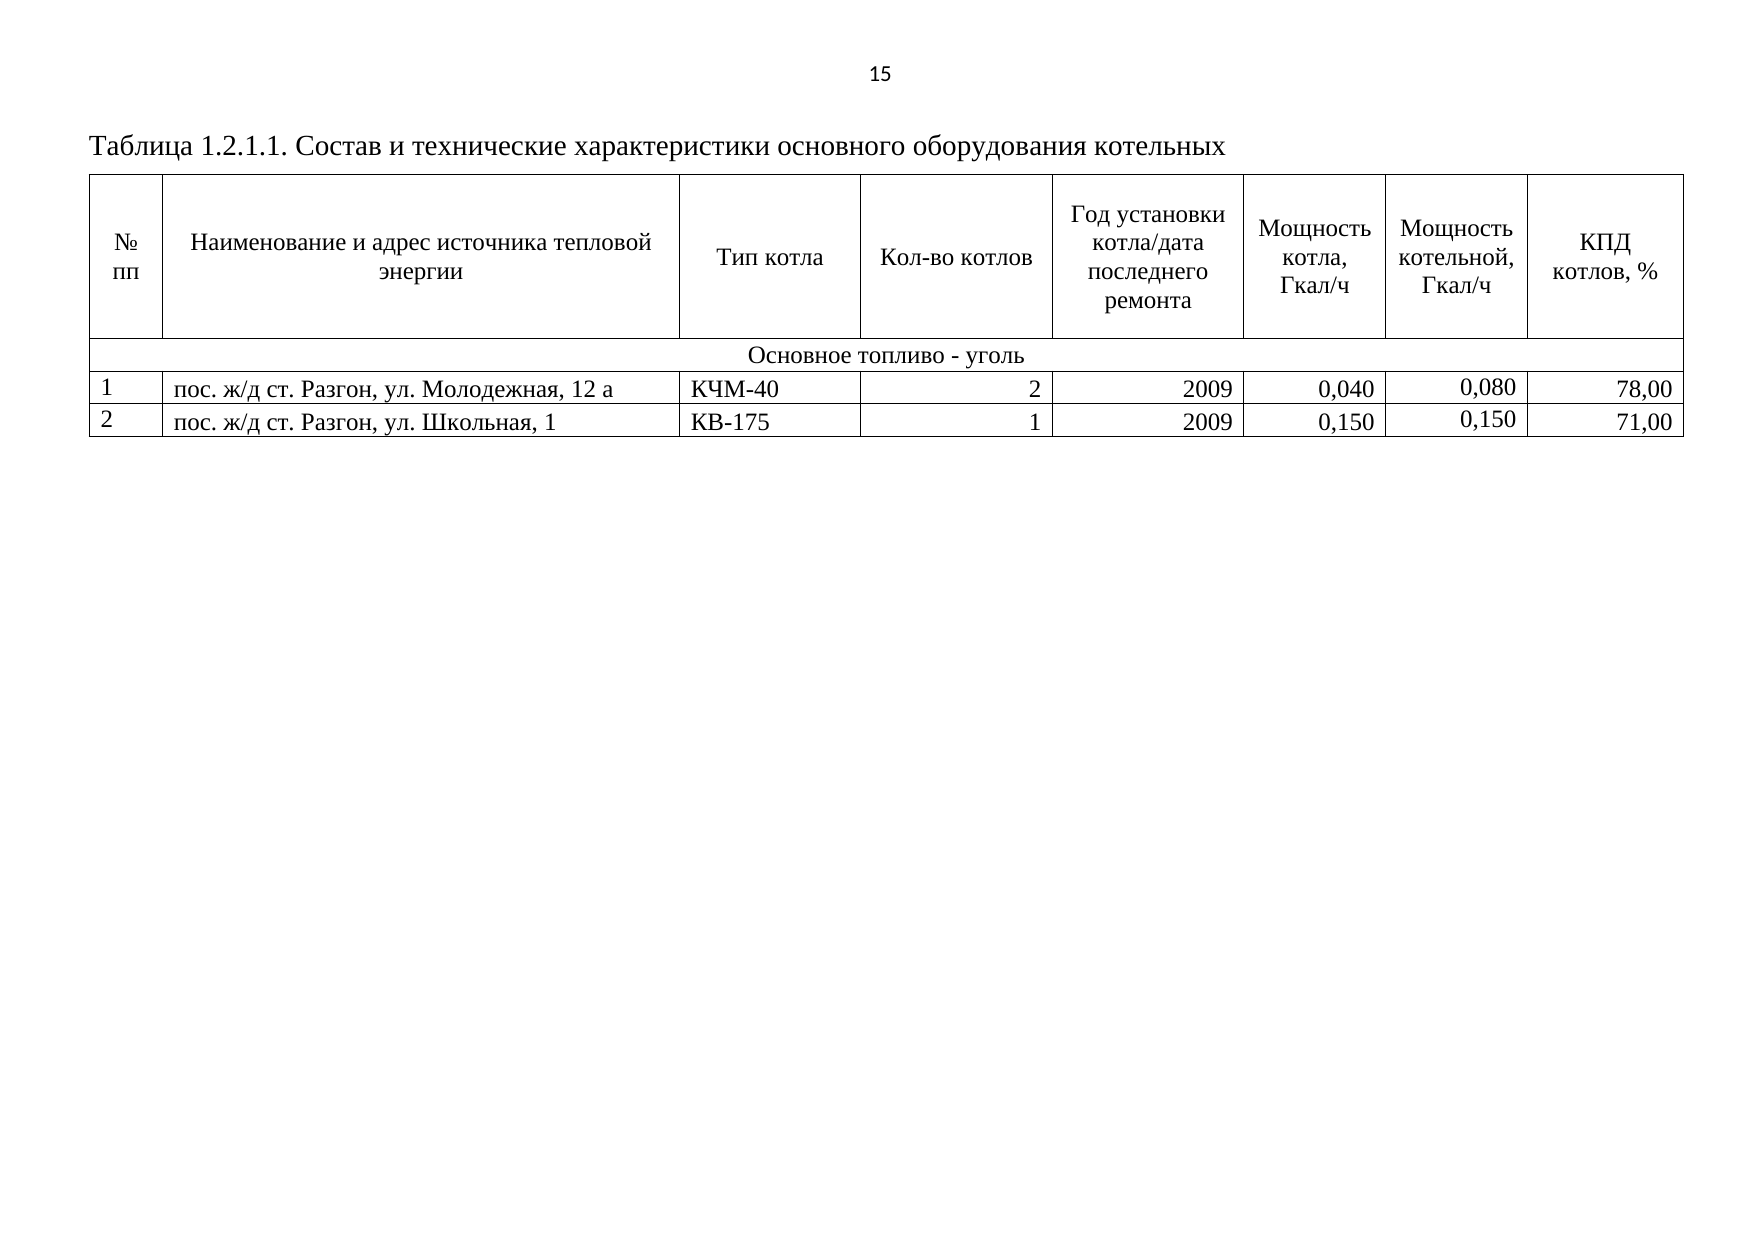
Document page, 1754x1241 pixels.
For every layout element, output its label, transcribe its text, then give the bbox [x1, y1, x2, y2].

table_header Наименование и адрес источника тепловой энергии [163, 175, 679, 338]
table_cell 2009 [1053, 372, 1243, 403]
table_cell пос. ж/д ст. Разгон, ул. Молодежная, 12 а [163, 372, 679, 403]
table_cell 0,150 [1244, 404, 1385, 436]
table_cell 2 [861, 372, 1052, 403]
table_cell 0,080 [1386, 372, 1527, 403]
table_cell 0,150 [1386, 404, 1527, 436]
table_header Тип котла [680, 175, 860, 338]
table_cell КВ-175 [680, 404, 860, 436]
table_cell 71,00 [1528, 404, 1683, 436]
text Таблица 1.2.1.1. Состав и технические характеристики основного оборудования котельных [89, 128, 1671, 161]
table_cell 1 [90, 372, 162, 403]
table_cell пос. ж/д ст. Разгон, ул. Школьная, 1 [163, 404, 679, 436]
table_cell 78,00 [1528, 372, 1683, 403]
table_header КПД котлов, % [1528, 175, 1683, 338]
table_header Мощность котла, Гкал/ч [1244, 175, 1385, 338]
table_cell 1 [861, 404, 1052, 436]
table_cell 0,040 [1244, 372, 1385, 403]
table_cell Основное топливо - уголь [90, 339, 1683, 371]
table_header Год установки котла/дата последнего ремонта [1053, 175, 1243, 338]
table_cell 2009 [1053, 404, 1243, 436]
table_header № пп [90, 175, 162, 338]
table_header Мощность котельной, Гкал/ч [1386, 175, 1527, 338]
table_cell 2 [90, 404, 162, 436]
table_cell КЧМ-40 [680, 372, 860, 403]
table_header Кол-во котлов [861, 175, 1052, 338]
